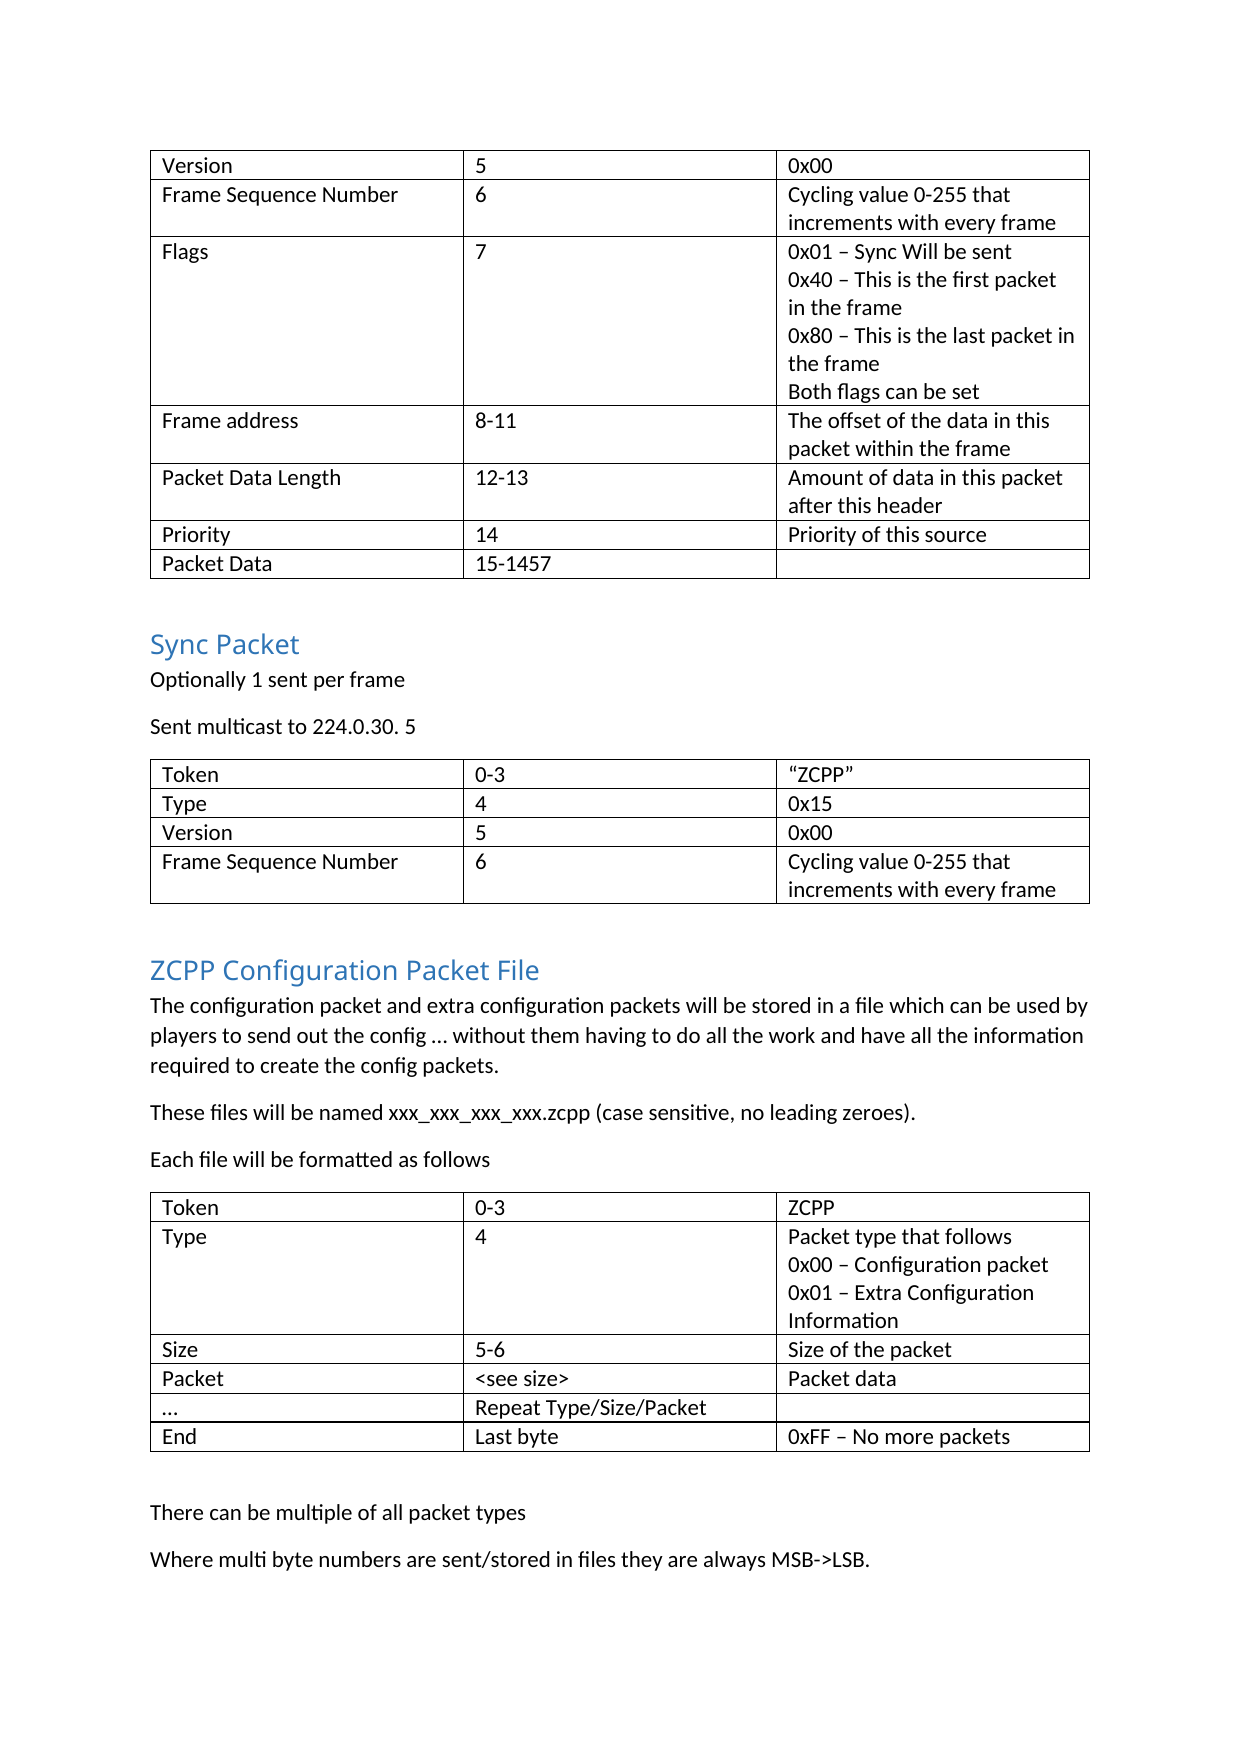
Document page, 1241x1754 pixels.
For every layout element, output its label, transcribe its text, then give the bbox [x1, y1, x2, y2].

table_cell 4 [464, 789, 776, 817]
text These files will be named xxx_xxx_xxx_xxx.zcpp (case sensitive, no leading zeroes). [150, 1098, 1090, 1126]
table_header Token [151, 760, 463, 788]
table_cell Version [151, 818, 463, 846]
table_cell 0xFF – No more packets [777, 1423, 1089, 1451]
table_cell 6 [464, 180, 776, 236]
table_cell Type [151, 1222, 463, 1334]
table_cell Repeat Type/Size/Packet [464, 1394, 776, 1421]
table_cell The offset of the data in this packet within the frame [777, 406, 1089, 462]
table_cell 5-6 [464, 1335, 776, 1363]
table_cell Last byte [464, 1423, 776, 1451]
text Each file will be formatted as follows [150, 1145, 1090, 1173]
table_cell Type [151, 789, 463, 817]
text The configuration packet and extra configuration packets will be stored in a file which can be used by players to send out the config … without them having to do all the work and have all the information required to create the config packets. [150, 991, 1090, 1079]
table_cell 5 [464, 818, 776, 846]
subtitle Sync Packet [150, 626, 1090, 662]
table_cell Packet [151, 1364, 463, 1392]
text There can be multiple of all packet types [150, 1498, 1090, 1526]
table_cell Priority of this source [777, 521, 1089, 548]
table_header “ZCPP” [777, 760, 1089, 788]
text Where multi byte numbers are sent/stored in files they are always MSB->LSB. [150, 1545, 1090, 1573]
table_cell 7 [464, 237, 776, 405]
table_cell Packet data [777, 1364, 1089, 1392]
table_cell 8-11 [464, 406, 776, 462]
table_cell 0x01 – Sync Will be sent 0x40 – This is the first packet in the frame 0x80 – This is the last packet in the frame Both flags can be set [777, 237, 1089, 405]
table_cell <see size> [464, 1364, 776, 1392]
table_cell Flags [151, 237, 463, 405]
table_cell 15-1457 [464, 550, 776, 578]
text Sent multicast to 224.0.30. 5 [150, 712, 1090, 740]
table_cell [777, 550, 1089, 578]
table_cell Version [151, 151, 463, 179]
table_cell Size [151, 1335, 463, 1363]
table_cell Frame address [151, 406, 463, 462]
table_cell 0x00 [777, 818, 1089, 846]
table_cell 0x00 [777, 151, 1089, 179]
table_cell … [151, 1394, 463, 1421]
table_header ZCPP [777, 1193, 1089, 1221]
table_cell 14 [464, 521, 776, 548]
table_cell 4 [464, 1222, 776, 1334]
table_cell 6 [464, 847, 776, 903]
table_cell [777, 1394, 1089, 1421]
table_cell Frame Sequence Number [151, 847, 463, 903]
table_cell Packet type that follows 0x00 – Configuration packet 0x01 – Extra Configuration Information [777, 1222, 1089, 1334]
text Optionally 1 sent per frame [150, 665, 1090, 693]
table_header 0-3 [464, 1193, 776, 1221]
table_cell Priority [151, 521, 463, 548]
table_cell End [151, 1423, 463, 1451]
table_cell Cycling value 0-255 that increments with every frame [777, 180, 1089, 236]
table_header 0-3 [464, 760, 776, 788]
table_cell Amount of data in this packet after this header [777, 464, 1089, 519]
subtitle ZCPP Configuration Packet File [150, 951, 1090, 988]
table_header Token [151, 1193, 463, 1221]
table_cell Packet Data Length [151, 464, 463, 519]
table_cell Packet Data [151, 550, 463, 578]
table_cell 0x15 [777, 789, 1089, 817]
table_cell Size of the packet [777, 1335, 1089, 1363]
table_cell 5 [464, 151, 776, 179]
table_cell Cycling value 0-255 that increments with every frame [777, 847, 1089, 903]
table_cell 12-13 [464, 464, 776, 519]
table_cell Frame Sequence Number [151, 180, 463, 236]
